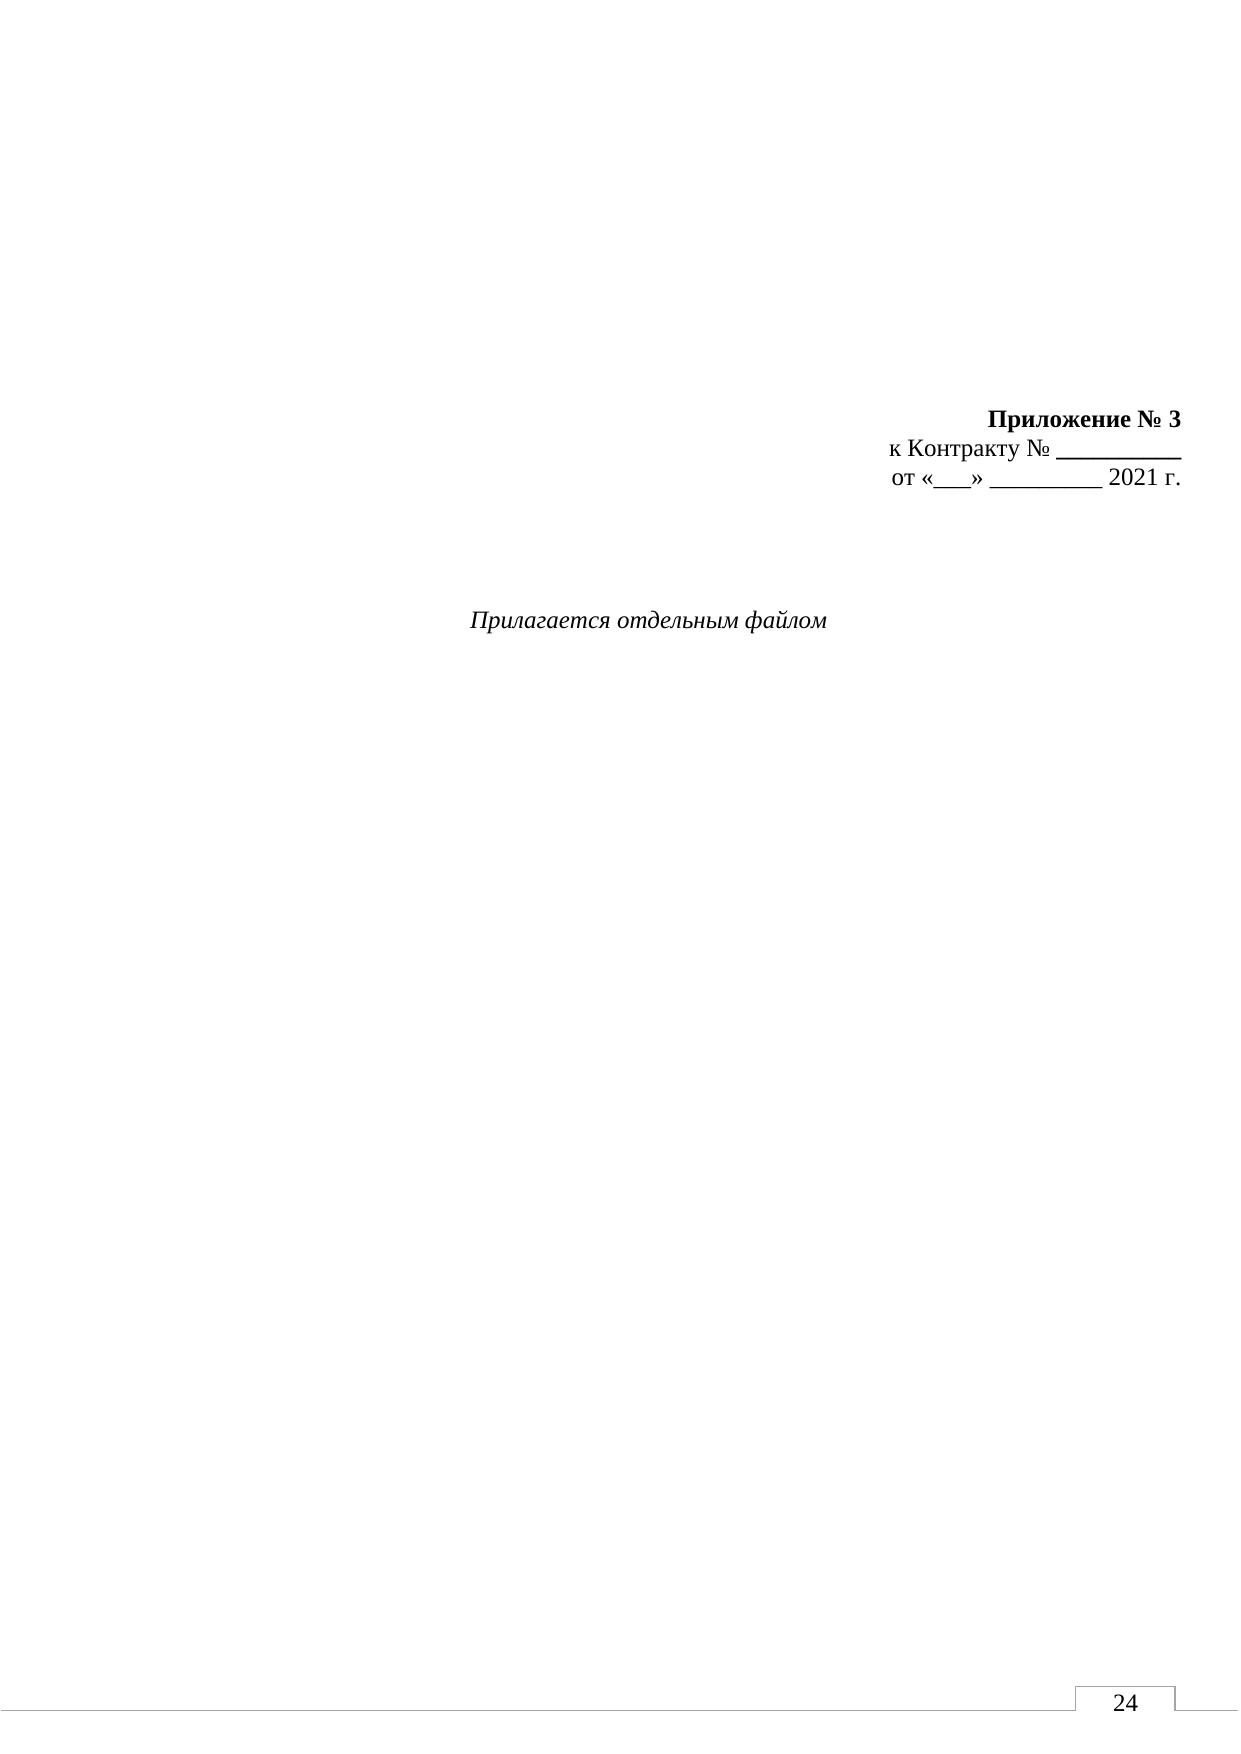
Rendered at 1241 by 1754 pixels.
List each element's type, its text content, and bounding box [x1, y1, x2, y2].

text от «___» _________ 2021 г. [118, 462, 1181, 490]
text Приложение № 3 [118, 404, 1181, 433]
text Прилагается отдельным файлом [118, 605, 1181, 634]
text к Контракту № __________ [118, 433, 1181, 462]
